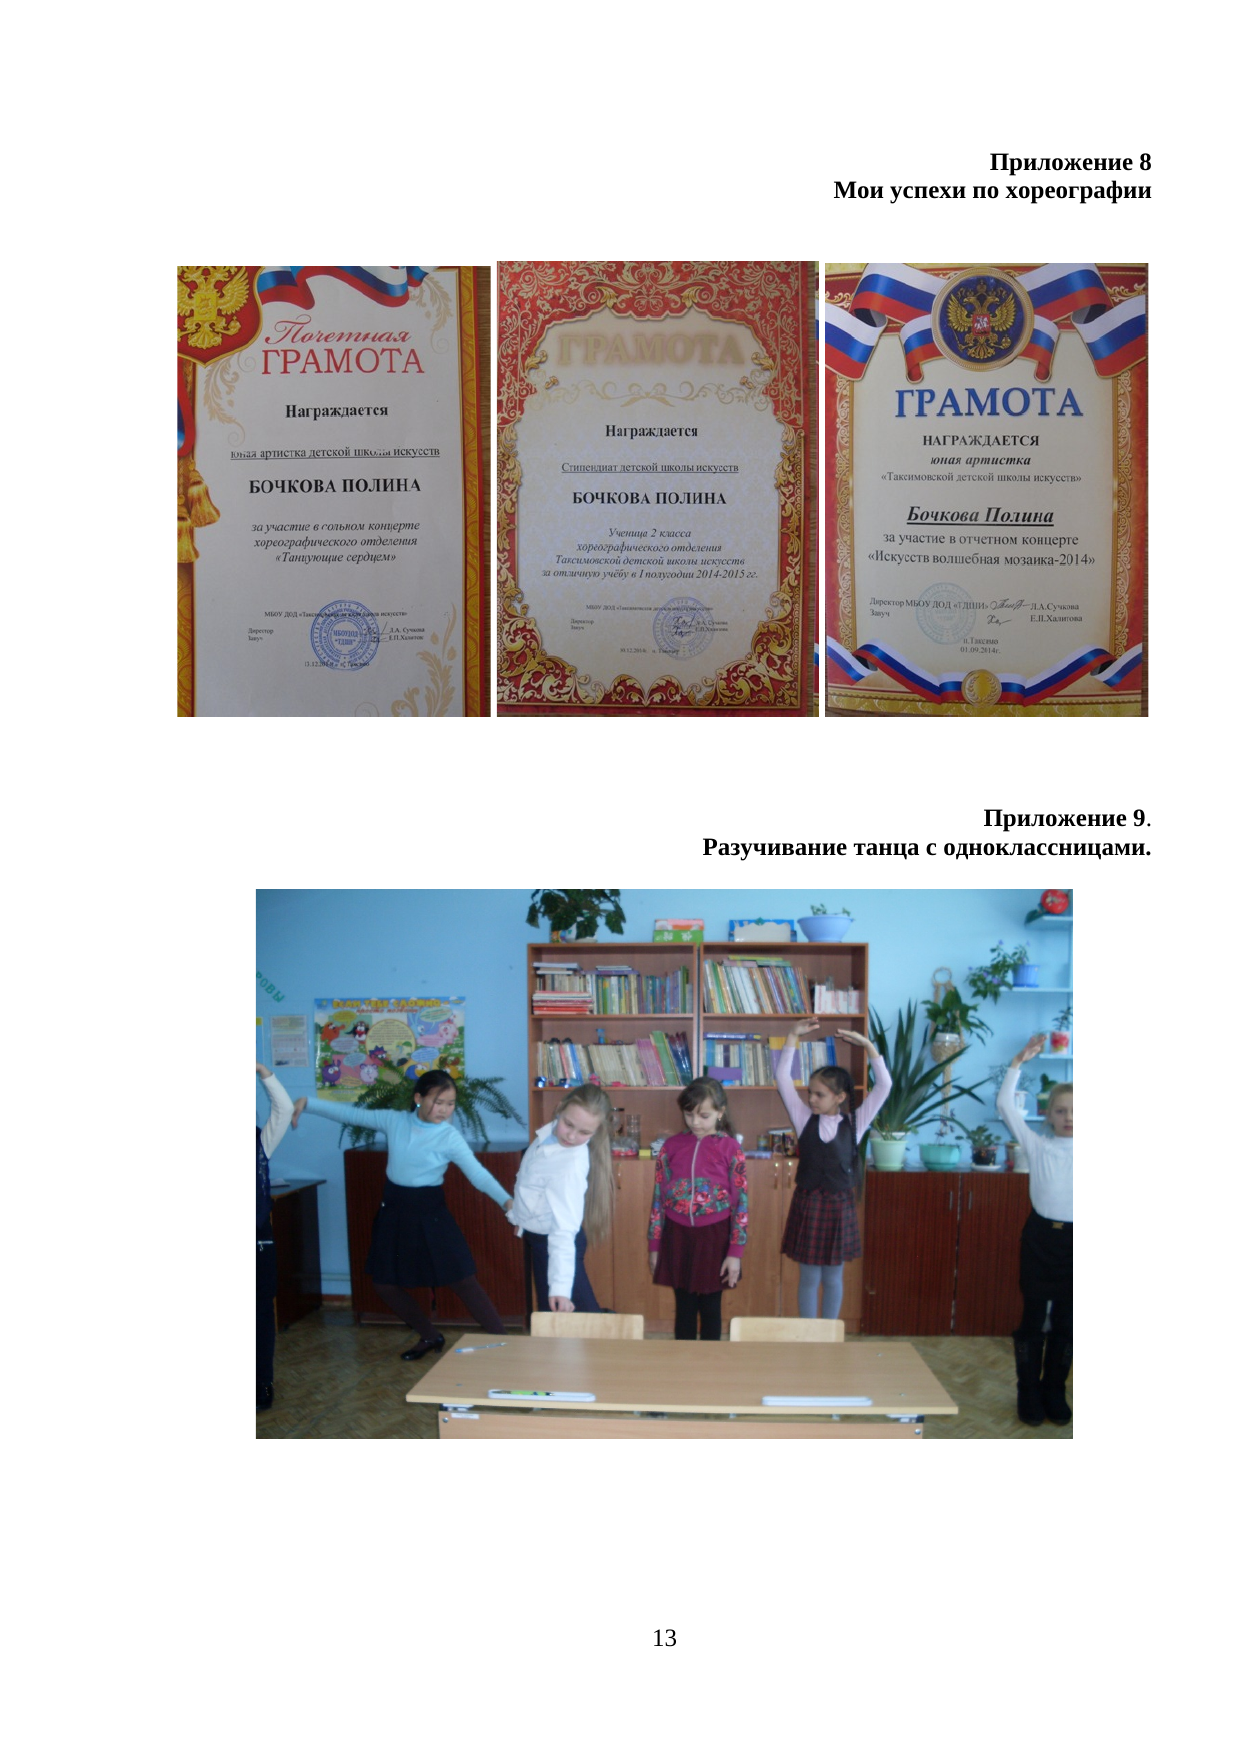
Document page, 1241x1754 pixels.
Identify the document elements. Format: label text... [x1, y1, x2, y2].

picture [177, 266, 491, 717]
text Приложение 9. [177, 803, 1152, 832]
picture [825, 263, 1149, 717]
picture [496, 261, 819, 717]
text Мои успехи по хореографии [177, 176, 1152, 204]
text Разучивание танца с одноклассницами. [177, 832, 1152, 860]
picture [255, 889, 1073, 1439]
text Приложение 8 [177, 147, 1152, 176]
